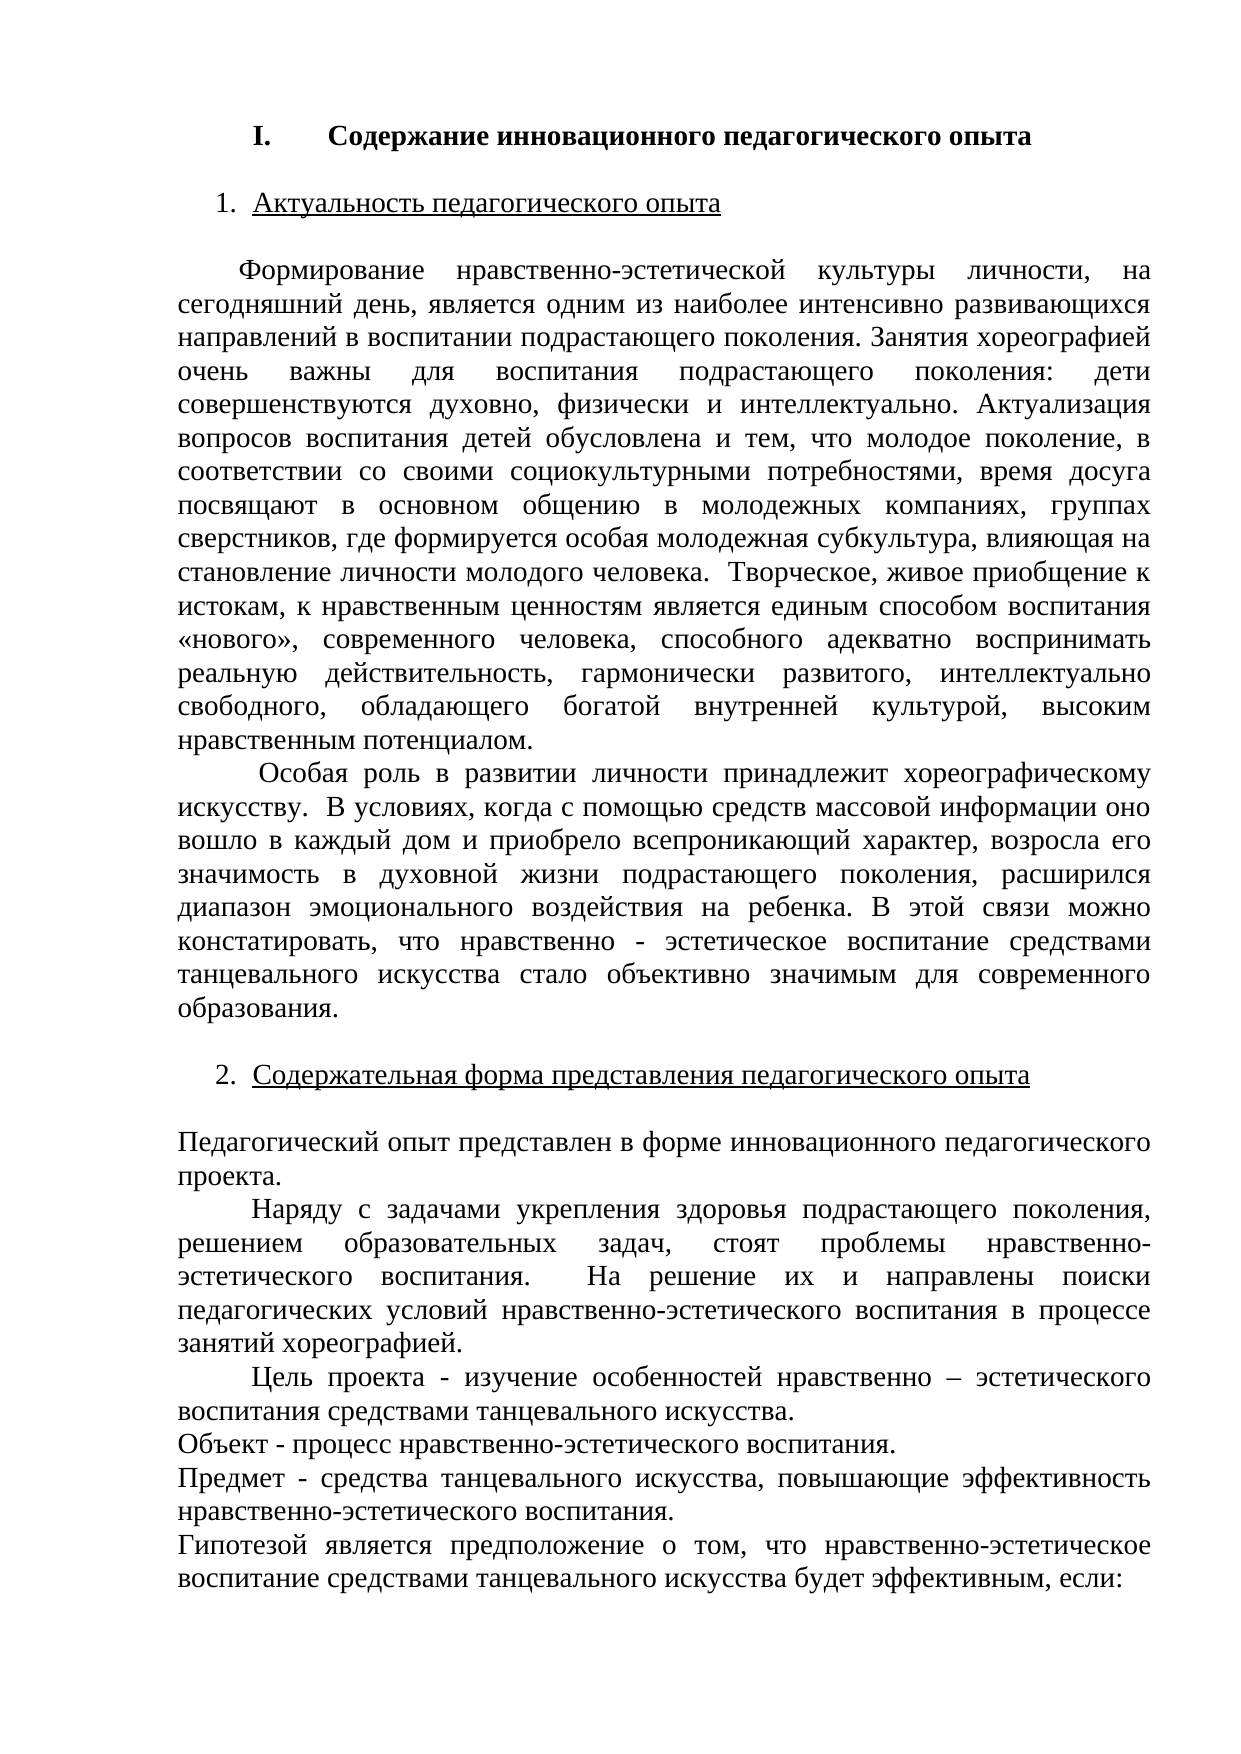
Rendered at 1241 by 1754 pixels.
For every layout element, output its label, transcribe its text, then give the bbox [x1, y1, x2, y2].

text Особая роль в развитии личности принадлежит хореографическому искусству. В условиях, когда с помощью средств массовой информации оно вошло в каждый дом и приобрело всепроникающий характер, возросла его значимость в духовной жизни подрастающего поколения, расширился диапазон эмоционального воздействия на ребенка. В этой связи можно констатировать, что нравственно - эстетическое воспитание средствами танцевального искусства стало объективно значимым для современного образования. [177, 755, 1152, 1024]
text Предмет - средства танцевального искусства, повышающие эффективность нравственно-эстетического воспитания. [177, 1460, 1152, 1527]
list Содержательная форма представления педагогического опыта [215, 1057, 1152, 1091]
text Цель проекта - изучение особенностей нравственно – эстетического воспитания средствами танцевального искусства. [177, 1359, 1152, 1426]
list Актуальность педагогического опыта [215, 185, 1152, 219]
text Формирование нравственно-эстетической культуры личности, на сегодняшний день, является одним из наиболее интенсивно развивающихся направлений в воспитании подрастающего поколения. Занятия хореографией очень важны для воспитания подрастающего поколения: дети совершенствуются духовно, физически и интеллектуально. Актуализация вопросов воспитания детей обусловлена и тем, что молодое поколение, в соответствии со своими социокультурными потребностями, время досуга посвящают в основном общению в молодежных компаниях, группах сверстников, где формируется особая молодежная субкультура, влияющая на становление личности молодого человека. Творческое, живое приобщение к истокам, к нравственным ценностям является единым способом воспитания «нового», современного человека, способного адекватно воспринимать реальную действительность, гармонически развитого, интеллектуально свободного, обладающего богатой внутренней культурой, высоким нравственным потенциалом. [177, 252, 1152, 755]
text Наряду с задачами укрепления здоровья подрастающего поколения, решением образовательных задач, стоят проблемы нравственно-эстетического воспитания. На решение их и направлены поиски педагогических условий нравственно-эстетического воспитания в процессе занятий хореографией. [177, 1191, 1152, 1359]
text Педагогический опыт представлен в форме инновационного педагогического проекта. [177, 1124, 1152, 1191]
list Содержание инновационного педагогического опыта [252, 118, 1152, 152]
text Гипотезой является предположение о том, что нравственно-эстетическое воспитание средствами танцевального искусства будет эффективным, если: [177, 1527, 1152, 1594]
text Объект - процесс нравственно-эстетического воспитания. [177, 1426, 1152, 1460]
